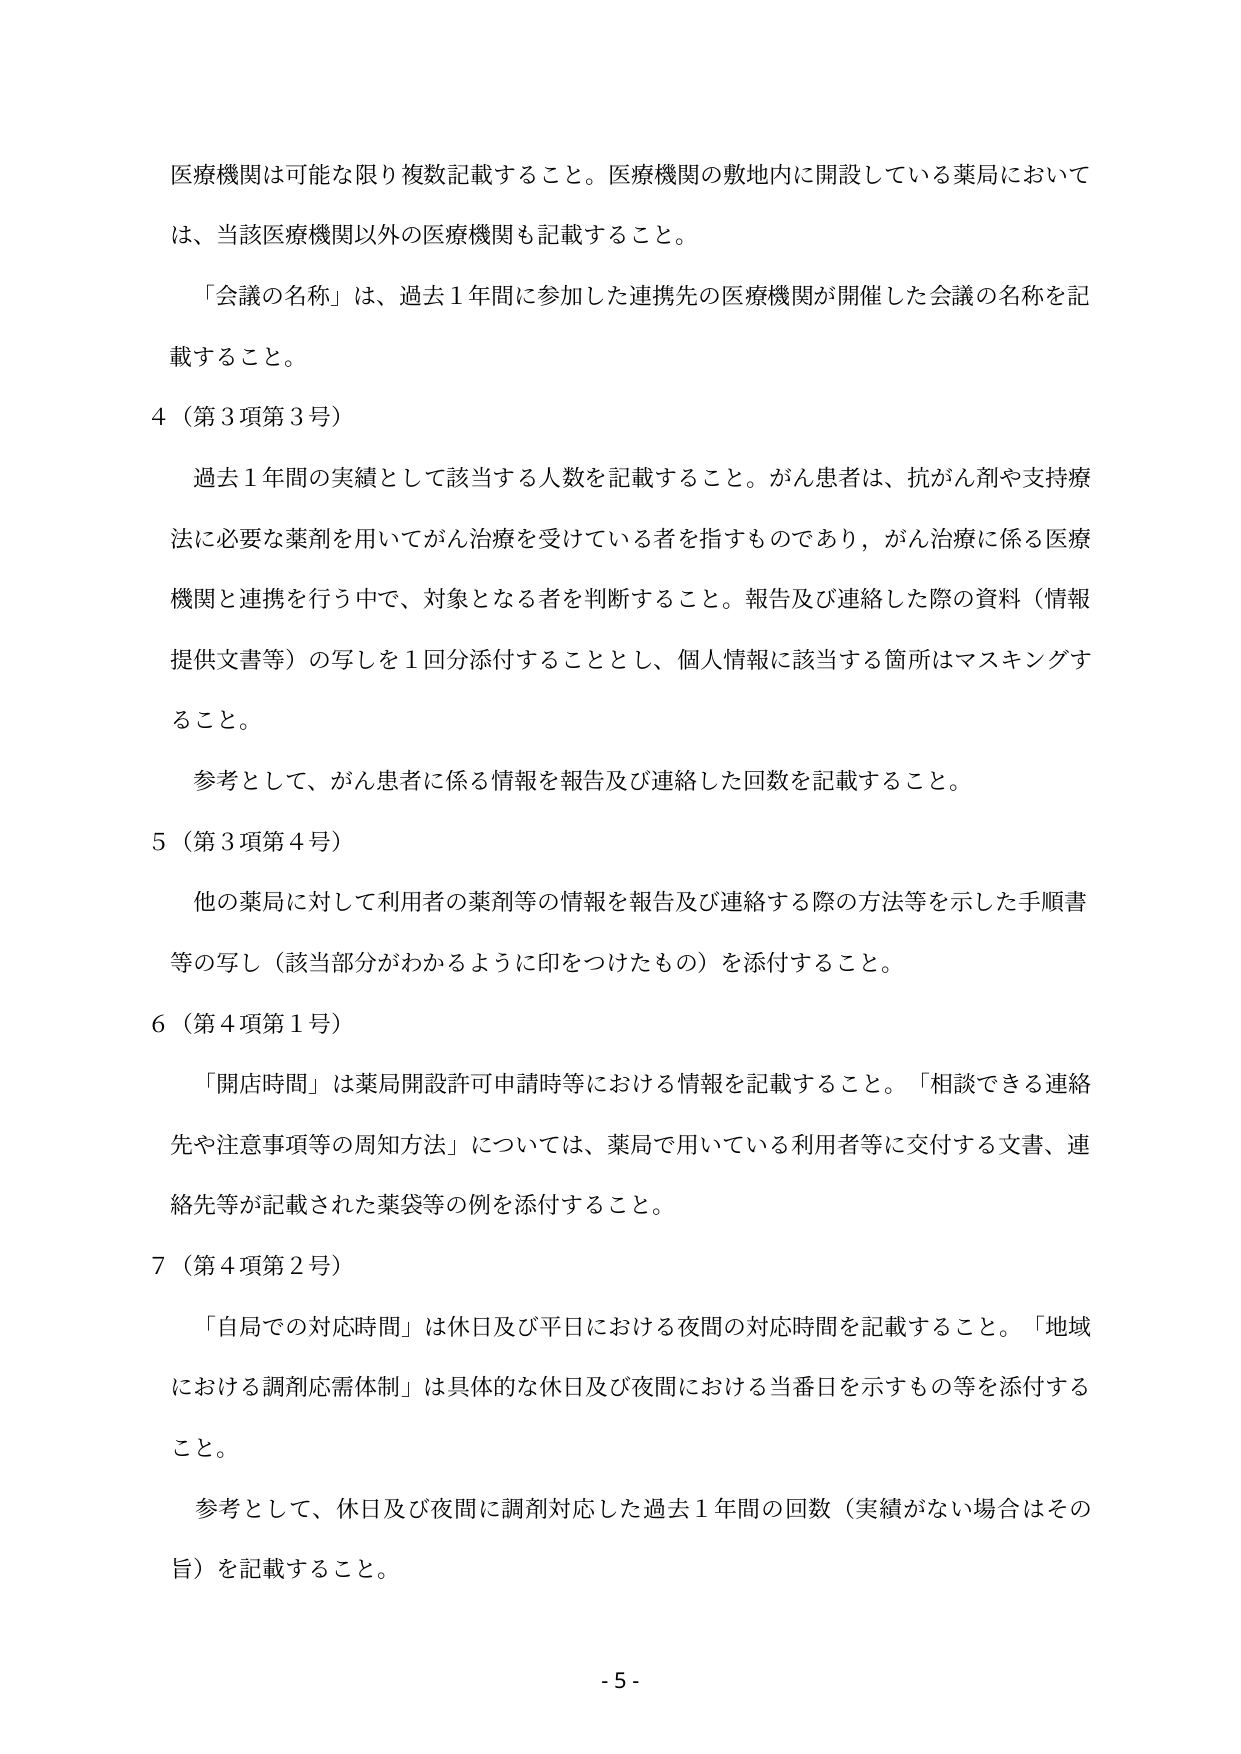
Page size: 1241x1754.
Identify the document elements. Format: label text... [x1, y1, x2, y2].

text ７（第４項第２号） [148, 1234, 1092, 1295]
text 過去１年間の実績として該当する人数を記載すること。がん患者は、抗がん剤や支持療法に必要な薬剤を用いてがん治療を受けている者を指すものであり，がん治療に係る医療機関と連携を行う中で、対象となる者を判断すること。報告及び連絡した際の資料（情報提供文書等）の写しを１回分添付することとし、個人情報に該当する箇所はマスキングすること。 [148, 446, 1092, 749]
text 他の薬局に対して利用者の薬剤等の情報を報告及び連絡する際の方法等を示した手順書等の写し（該当部分がわかるように印をつけたもの）を添付すること。 [148, 871, 1092, 992]
text 参考として、休日及び夜間に調剤対応した過去１年間の回数（実績がない場合はその旨）を記載すること。 [148, 1477, 1092, 1598]
text 「自局での対応時間」は休日及び平日における夜間の対応時間を記載すること。「地域における調剤応需体制」は具体的な休日及び夜間における当番日を示すもの等を添付すること。 [148, 1295, 1092, 1477]
text 「会議の名称」は、過去１年間に参加した連携先の医療機関が開催した会議の名称を記載すること。 [169, 264, 1092, 386]
text 参考として、がん患者に係る情報を報告及び連絡した回数を記載すること。 [148, 749, 1092, 810]
text 「開店時間」は薬局開設許可申請時等における情報を記載すること。「相談できる連絡先や注意事項等の周知方法」については、薬局で用いている利用者等に交付する文書、連絡先等が記載された薬袋等の例を添付すること。 [148, 1052, 1092, 1234]
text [148, 143, 1092, 264]
text ５（第３項第４号） [148, 810, 1092, 871]
text ６（第４項第１号） [148, 992, 1092, 1052]
text ４（第３項第３号） [148, 386, 1092, 446]
